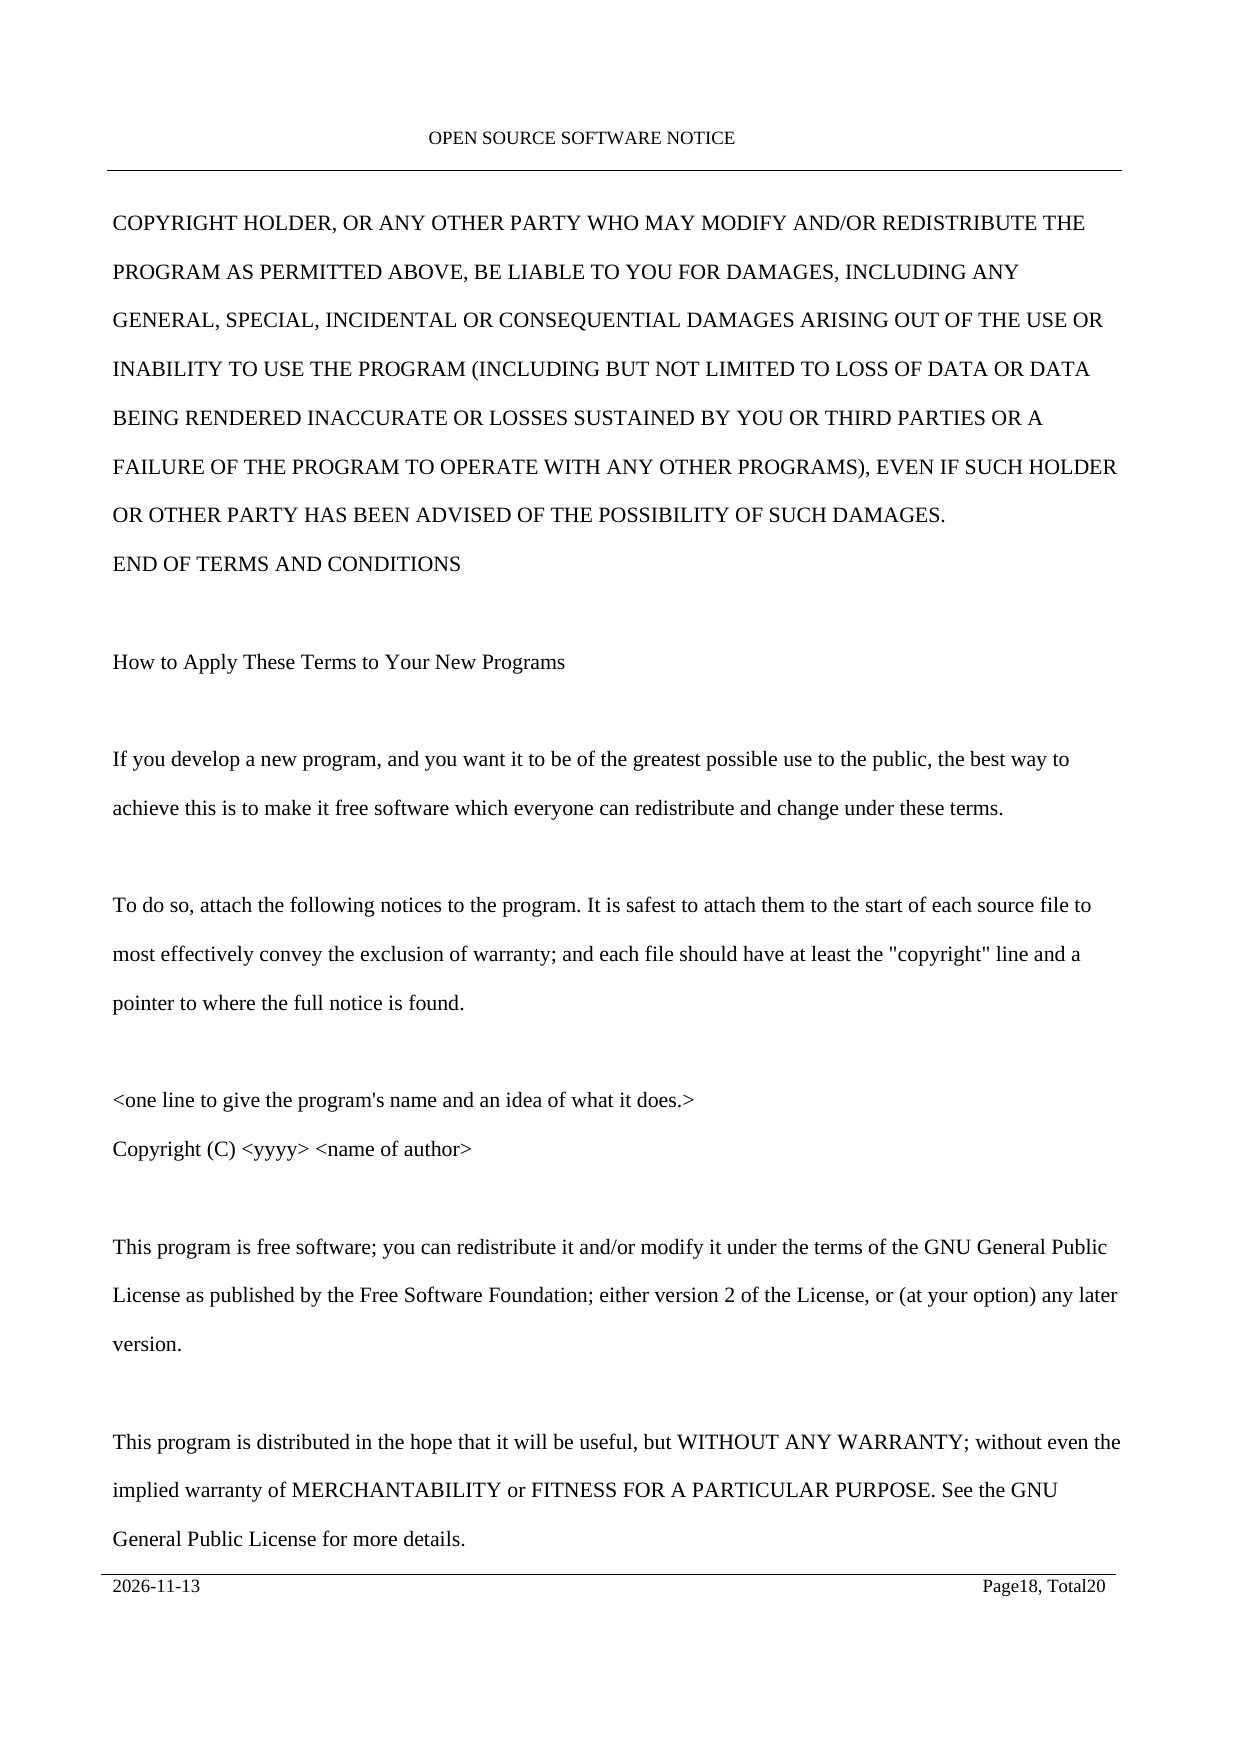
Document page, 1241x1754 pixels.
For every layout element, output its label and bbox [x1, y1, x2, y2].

text [112, 206, 1128, 1555]
